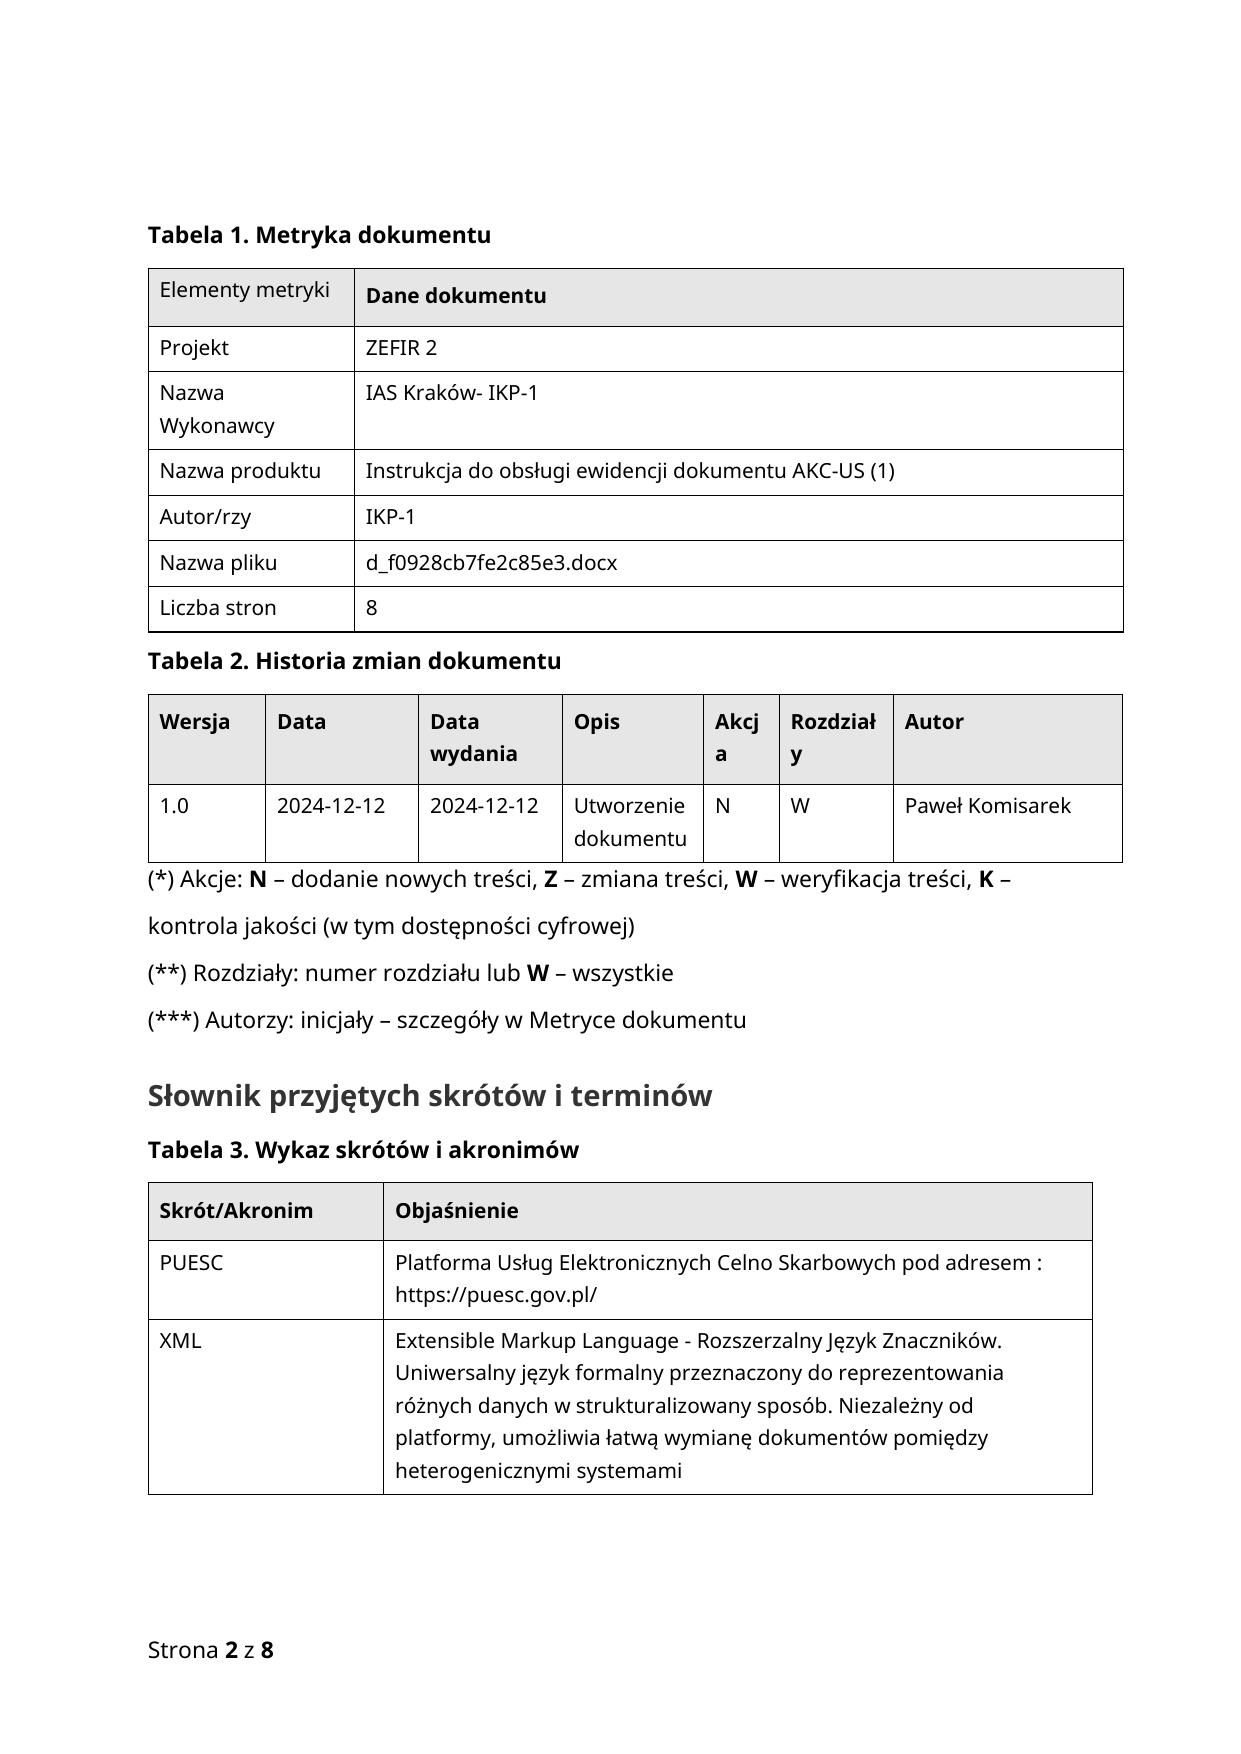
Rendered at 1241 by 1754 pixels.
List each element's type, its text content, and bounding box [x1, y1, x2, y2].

table_header Skrót/Akronim [149, 1183, 383, 1240]
table_cell Utworzenie dokumentu [563, 785, 703, 862]
table_cell 2024-12-12 [266, 785, 418, 862]
table_header Rozdziały [780, 695, 893, 784]
table_cell 1.0 [149, 785, 265, 862]
table_cell 2024-12-12 [419, 785, 562, 862]
table_header Objaśnienie [384, 1183, 1092, 1240]
table_cell Liczba stron [149, 587, 354, 631]
table_cell Nazwa Wykonawcy [149, 372, 354, 449]
text (*) Akcje: N – dodanie nowych treści, Z – zmiana treści, W – weryfikacja treści, K – kontrola jakości (w tym dostępności cyfrowej) [148, 863, 1093, 941]
table_cell Autor/rzy [149, 496, 354, 540]
table_cell IAS Kraków- IKP-1 [355, 372, 1123, 449]
table_header Dane dokumentu [355, 269, 1123, 326]
table_cell Nazwa pliku [149, 541, 354, 586]
table_cell ZF2_ewidencja_AKC-US_wersja_1-Instrukcja_v1.0.docx [355, 541, 1123, 586]
table_header Elementy metryki [149, 269, 354, 326]
table_cell Extensible Markup Language - Rozszerzalny Język Znaczników. Uniwersalny język formalny przeznaczony do reprezentowania różnych danych w strukturalizowany sposób. Niezależny od platformy, umożliwia łatwą wymianę dokumentów pomiędzy heterogenicznymi systemami [384, 1320, 1092, 1494]
table_header Akcja [704, 695, 779, 784]
table_cell ZEFIR 2 [355, 327, 1123, 371]
table_cell Nazwa produktu [149, 450, 354, 495]
table_header Wersja [149, 695, 265, 784]
table_cell Instrukcja do obsługi ewidencji dokumentu AKC-US (1) [355, 450, 1123, 495]
table_header Data [266, 695, 418, 784]
subtitle Słownik przyjętych skrótów i terminów [148, 1076, 1093, 1115]
table_cell Projekt [149, 327, 354, 371]
table_cell W [780, 785, 893, 862]
table_cell 7 [355, 587, 1123, 631]
table_cell Platforma Usług Elektronicznych Celno Skarbowych pod adresem : https://puesc.gov.pl/ [384, 1241, 1092, 1318]
table_cell N [704, 785, 779, 862]
text (**) Rozdziały: numer rozdziału lub W – wszystkie [148, 957, 1093, 988]
table_cell XML [149, 1320, 383, 1494]
table_header Autor [894, 695, 1122, 784]
table_cell IKP-1 [355, 496, 1123, 540]
table_header Opis [563, 695, 703, 784]
table_header Data wydania [419, 695, 562, 784]
table_cell Paweł Komisarek [894, 785, 1122, 862]
table_cell PUESC [149, 1241, 383, 1318]
text (***) Autorzy: inicjały – szczegóły w Metryce dokumentu [148, 1004, 1093, 1035]
